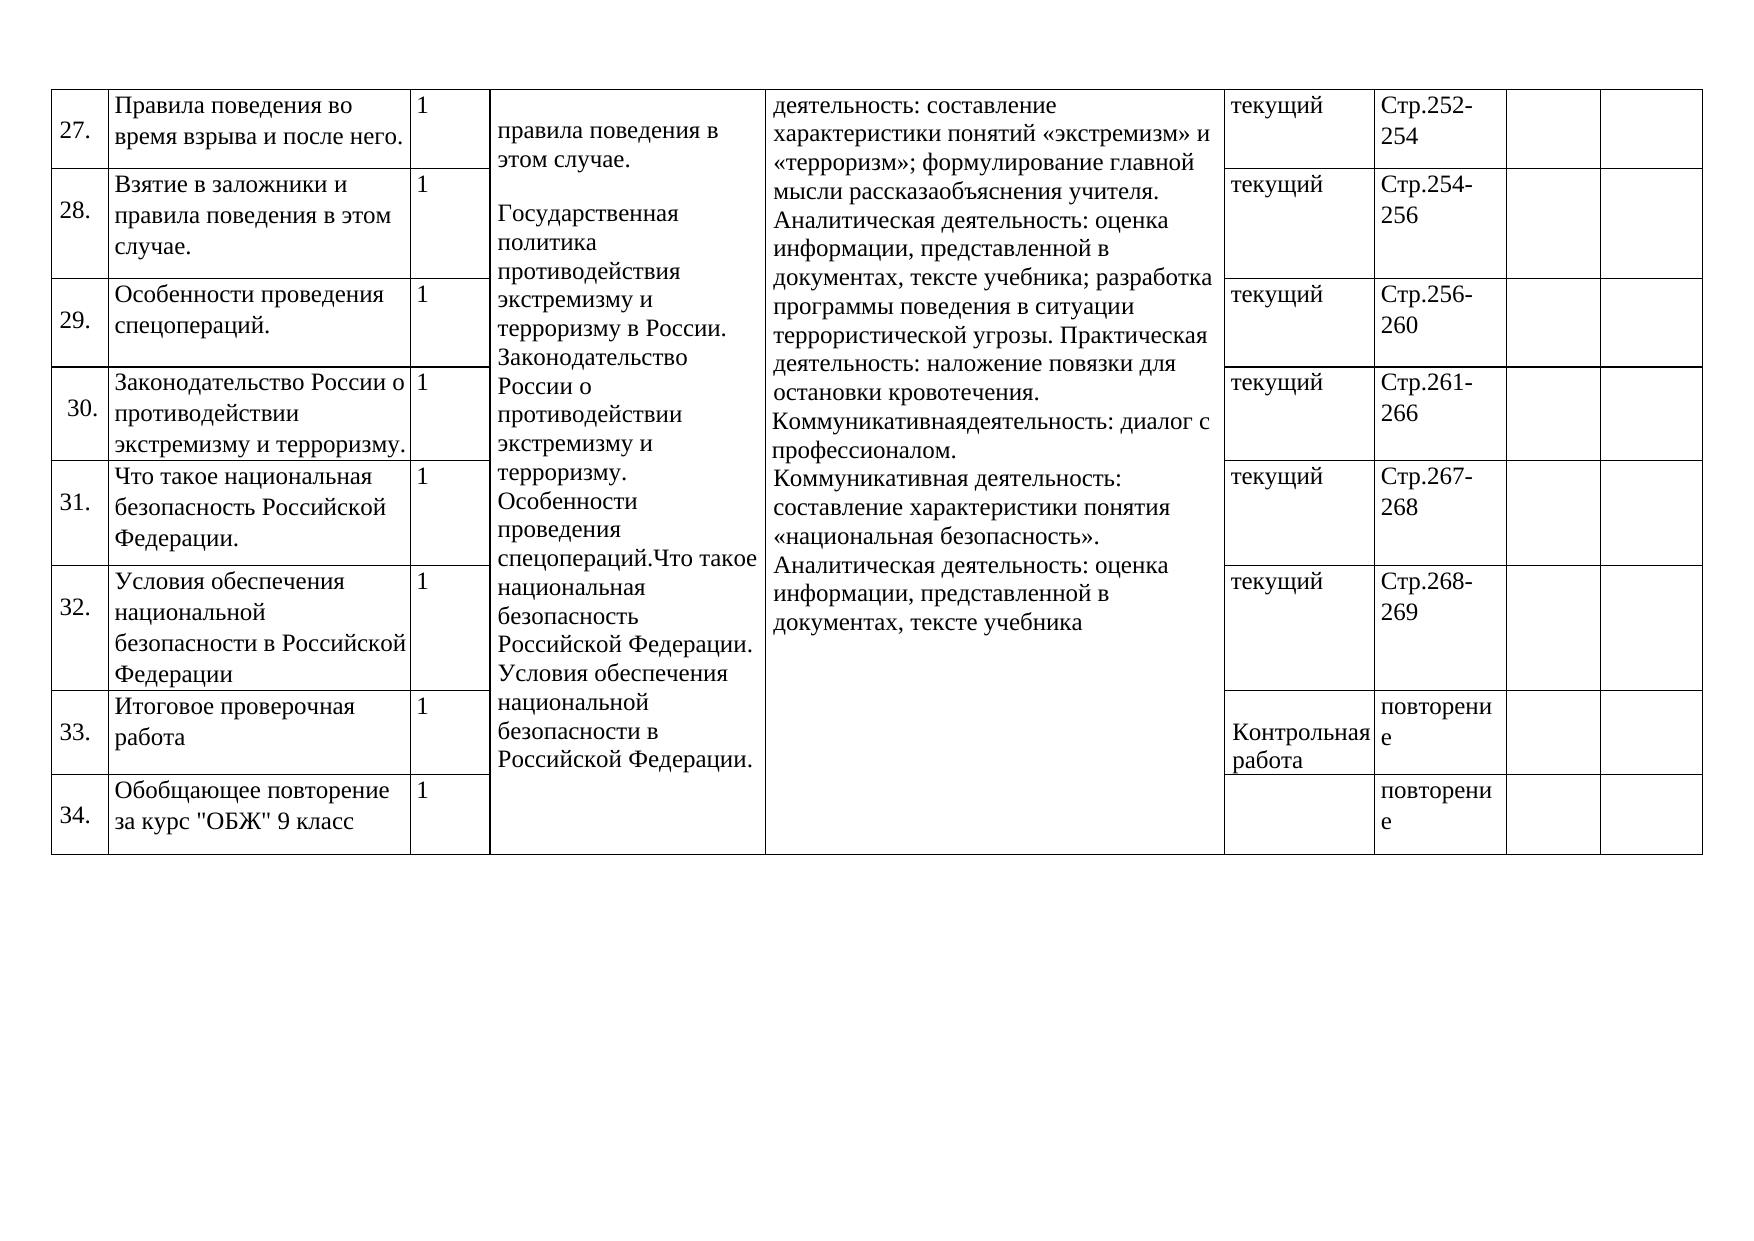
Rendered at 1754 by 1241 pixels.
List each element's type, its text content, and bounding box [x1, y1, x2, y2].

table_cell [1507, 279, 1600, 366]
table_cell [1601, 90, 1702, 168]
table_cell 27. [52, 90, 108, 168]
table_cell Взятие в заложники и правила поведения в этом случае. [109, 169, 410, 278]
table_cell [1507, 90, 1600, 168]
table_cell [1601, 461, 1702, 565]
table_cell Обобщающее повторение за курс "ОБЖ" 9 класс [109, 775, 410, 854]
table_cell Условия обеспечения национальной безопасности в Российской Федерации [109, 566, 410, 690]
table_cell [1601, 775, 1702, 854]
table_cell 28. [52, 169, 108, 278]
table_cell Стр.252-254 [1375, 90, 1506, 168]
table_cell [1601, 368, 1702, 460]
table_cell [1225, 775, 1374, 854]
table_cell 29. [52, 279, 108, 366]
table_cell Стр.261-266 [1375, 368, 1506, 460]
table_cell 34. [52, 775, 108, 854]
table_cell повторение [1375, 691, 1506, 774]
table_cell Стр.254-256 [1375, 169, 1506, 278]
table_cell Что такое национальная безопасность Российской Федерации. [109, 461, 410, 565]
table_cell [1601, 279, 1702, 366]
table_cell текущий [1225, 169, 1374, 278]
table_cell [1507, 566, 1600, 690]
table_cell текущий [1225, 279, 1374, 366]
table_cell текущий [1225, 90, 1374, 168]
table_cell 32. [52, 566, 108, 690]
table_cell 1 [411, 775, 489, 854]
table_cell повторение [1375, 775, 1506, 854]
table_cell 30. [52, 368, 108, 460]
table_cell [1601, 691, 1702, 774]
table_cell текущий [1225, 461, 1374, 565]
table_cell 1 [411, 169, 489, 278]
table_cell Особенности проведения спецопераций. [109, 279, 410, 366]
table_cell Итоговое проверочная работа [109, 691, 410, 774]
table_cell [1507, 368, 1600, 460]
table_cell Стр.256-260 [1375, 279, 1506, 366]
table_cell 31. [52, 461, 108, 565]
table_cell [1507, 691, 1600, 774]
table_cell текущий [1225, 368, 1374, 460]
table_cell Законодательство России о противодействии экстремизму и терроризму. [109, 368, 410, 460]
table_cell 33. [52, 691, 108, 774]
table_cell Правила поведения во время взрыва и после него. [109, 90, 410, 168]
table_cell [1601, 169, 1702, 278]
table_cell Стр.268-269 [1375, 566, 1506, 690]
table_cell 1 [411, 279, 489, 366]
table_cell [1507, 461, 1600, 565]
table_cell Стр.267-268 [1375, 461, 1506, 565]
table_cell [1601, 566, 1702, 690]
table_cell 1 [411, 90, 489, 168]
table_cell текущий [1225, 566, 1374, 690]
table_cell [1507, 775, 1600, 854]
table_cell 1 [411, 566, 489, 690]
table_cell 1 [411, 461, 489, 565]
table_cell [1507, 169, 1600, 278]
table_cell 1 [411, 368, 489, 460]
table_cell 1 [411, 691, 489, 774]
table_cell Контрольная работа [1225, 691, 1374, 774]
